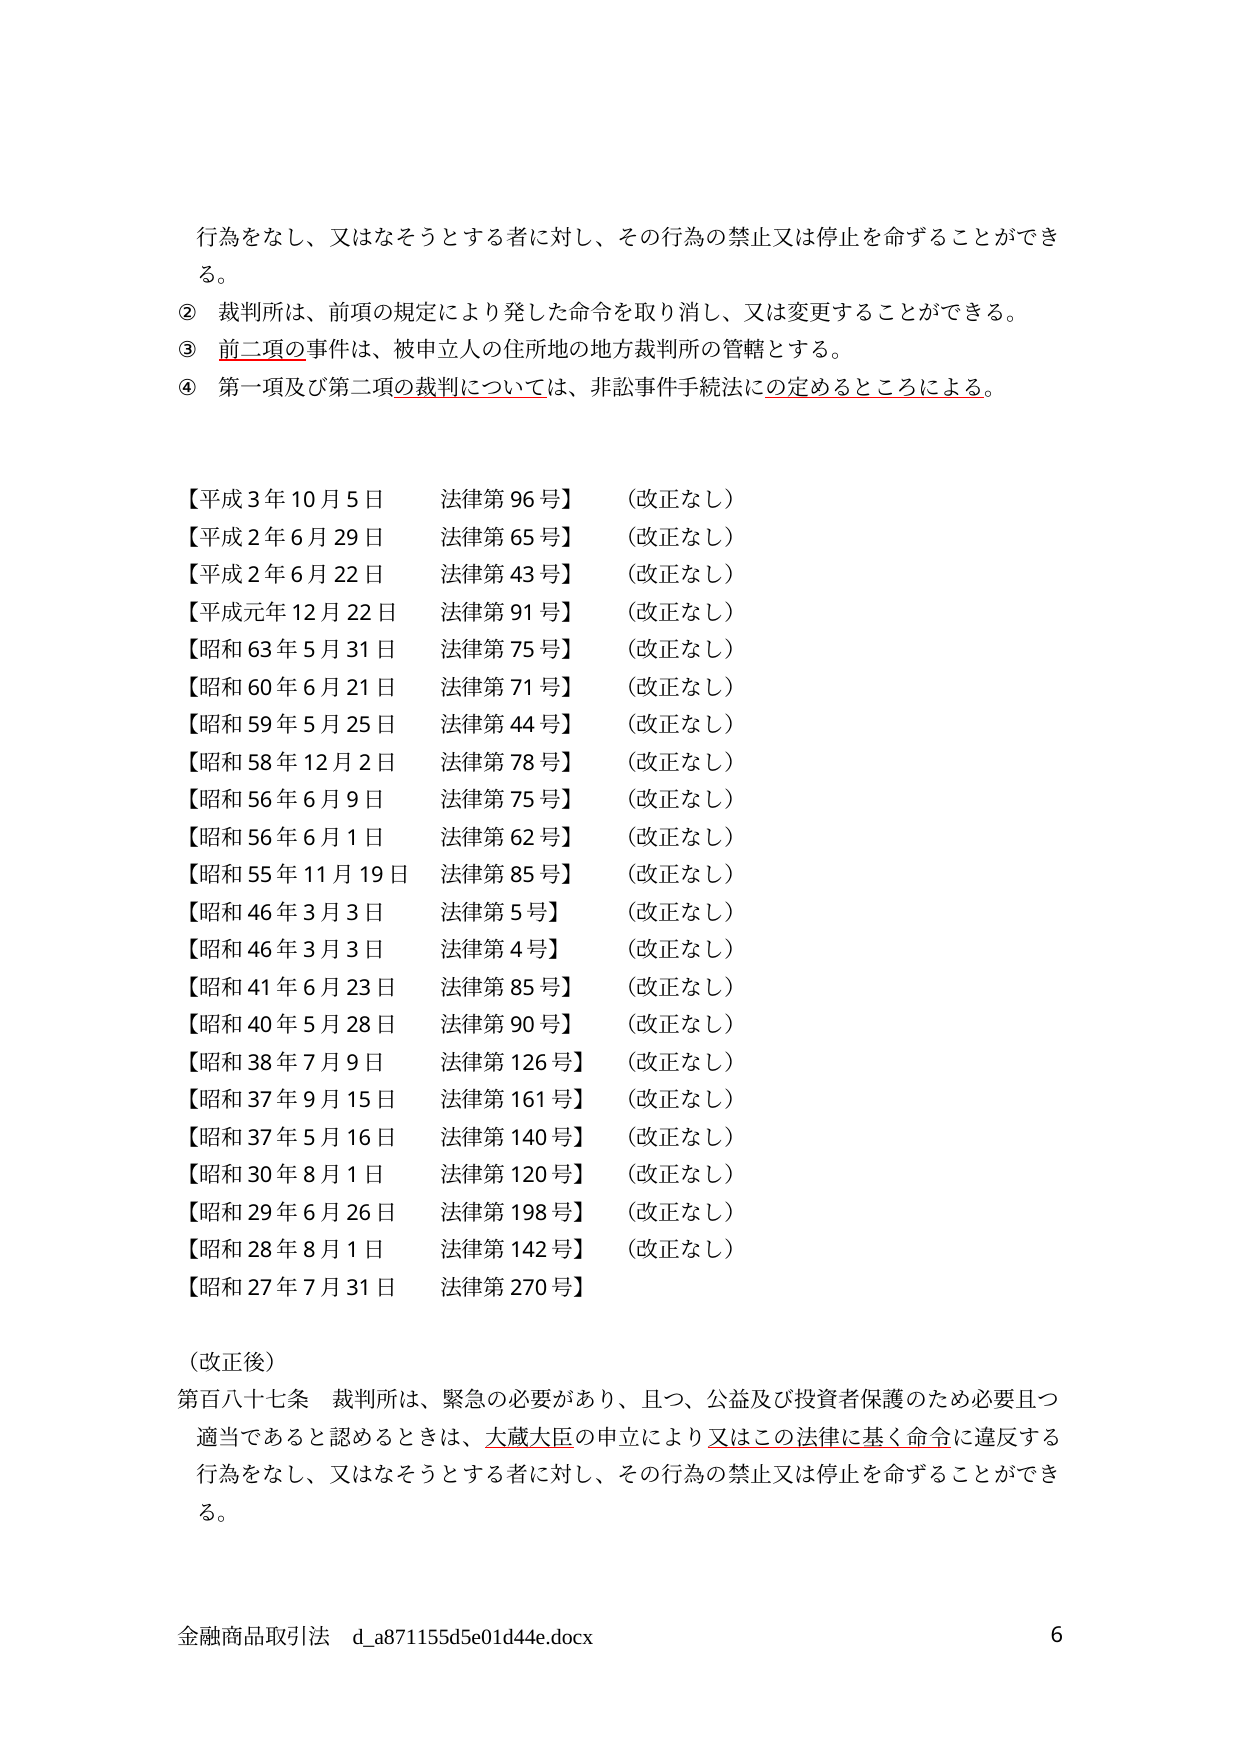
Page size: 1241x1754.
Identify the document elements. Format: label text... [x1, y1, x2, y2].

text 【昭和38年7月9日 法律第126号】 （改正なし） [177, 1042, 1063, 1079]
text 【昭和59年5月25日 法律第44号】 （改正なし） [177, 704, 1063, 742]
text 【平成2年6月22日 法律第43号】 （改正なし） [177, 554, 1063, 592]
text 【昭和46年3月3日 法律第5号】 （改正なし） [177, 892, 1063, 929]
text 【昭和58年12月2日 法律第78号】 （改正なし） [177, 742, 1063, 779]
text 【昭和56年6月1日 法律第62号】 （改正なし） [177, 817, 1063, 854]
text 【平成2年6月29日 法律第65号】 （改正なし） [177, 517, 1063, 554]
text （改正後） [177, 1342, 1063, 1379]
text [177, 217, 1063, 292]
text ④ 第一項及び第二項の裁判については、非訟事件手続法にの定めるところによる。 [177, 367, 1063, 404]
text 【昭和60年6月21日 法律第71号】 （改正なし） [177, 667, 1063, 704]
text ② 裁判所は、前項の規定により発した命令を取り消し、又は変更することができる。 [177, 292, 1063, 329]
text 【昭和37年5月16日 法律第140号】 （改正なし） [177, 1117, 1063, 1154]
text 【平成3年10月5日 法律第96号】 （改正なし） [177, 479, 1063, 517]
text 【昭和27年7月31日 法律第270号】 [177, 1267, 1063, 1304]
text 【昭和28年8月1日 法律第142号】 （改正なし） [177, 1229, 1063, 1267]
text 【昭和40年5月28日 法律第90号】 （改正なし） [177, 1004, 1063, 1042]
text 【昭和55年11月19日 法律第85号】 （改正なし） [177, 854, 1063, 892]
text 【昭和46年3月3日 法律第4号】 （改正なし） [177, 929, 1063, 967]
text 第百八十七条 裁判所は、緊急の必要があり、且つ、公益及び投資者保護のため必要且つ適当であると認めるときは、大蔵大臣の申立により又はこの法律に基く命令に違反する行為をなし、又はなそうとする者に対し、その行為の禁止又は停止を命ずることができる。 [177, 1379, 1063, 1529]
text 【平成元年12月22日 法律第91号】 （改正なし） [177, 592, 1063, 629]
text 【昭和63年5月31日 法律第75号】 （改正なし） [177, 629, 1063, 667]
text 【昭和56年6月9日 法律第75号】 （改正なし） [177, 779, 1063, 817]
text 【昭和30年8月1日 法律第120号】 （改正なし） [177, 1154, 1063, 1192]
text 【昭和37年9月15日 法律第161号】 （改正なし） [177, 1079, 1063, 1117]
text ③ 前二項の事件は、被申立人の住所地の地方裁判所の管轄とする。 [177, 329, 1063, 367]
text 【昭和41年6月23日 法律第85号】 （改正なし） [177, 967, 1063, 1004]
text 【昭和29年6月26日 法律第198号】 （改正なし） [177, 1192, 1063, 1229]
